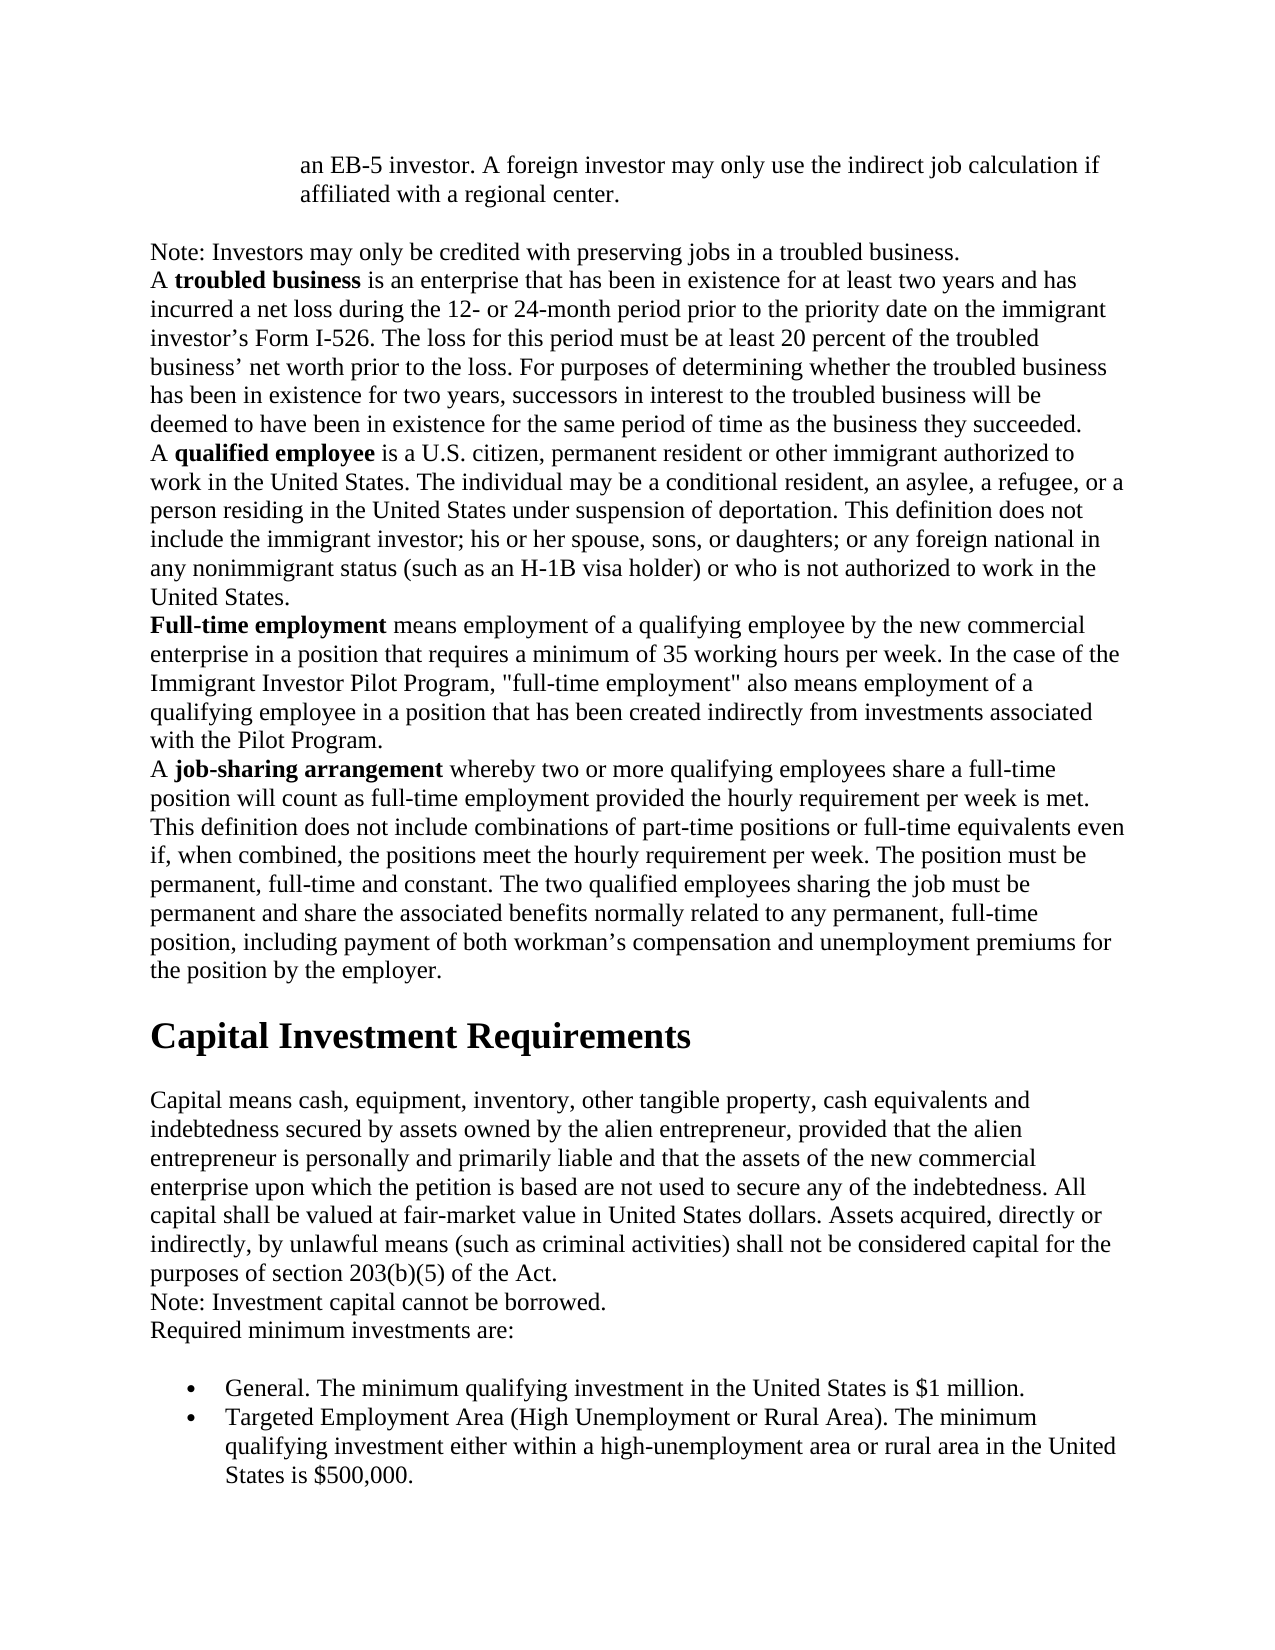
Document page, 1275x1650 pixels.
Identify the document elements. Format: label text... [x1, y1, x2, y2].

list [262, 150, 1125, 207]
list General. The minimum qualifying investment in the is $1 million. [187, 1373, 1125, 1402]
subtitle Capital Investment Requirements [150, 1013, 1125, 1056]
list Targeted Employment Area (High Unemployment or Rural Area). The minimum qualifying investment either within a high-unemployment area or rural area in the is $500,000. [187, 1402, 1125, 1488]
text Capital means cash, equipment, inventory, other tangible property, cash equivalents and indebtedness secured by assets owned by the alien entrepreneur, provided that the alien entrepreneur is personally and primarily liable and that the assets of the new commercial enterprise upon which the petition is based are not used to secure any of the indebtedness. All capital shall be valued at fair-market value in dollars. Assets acquired, directly or indirectly, by unlawful means (such as criminal activities) shall not be considered capital for the purposes of section 203(b)(5) of the Act. Note: Investment capital cannot be borrowed. Required minimum investments are: [150, 1086, 1125, 1344]
text Note: Investors may only be credited with preserving jobs in a troubled business. A troubled business is an enterprise that has been in existence for at least two years and has incurred a net loss during the 12- or 24-month period prior to the priority date on the immigrant investor’s Form I-526. The loss for this period must be at least 20 percent of the troubled business’ net worth prior to the loss. For purposes of determining whether the troubled business has been in existence for two years, successors in interest to the troubled business will be deemed to have been in existence for the same period of time as the business they succeeded. A qualified employee is a citizen, permanent resident or other immigrant authorized to work in the . The individual may be a conditional resident, an asylee, a refugee, or a person residing in the under suspension of deportation. This definition does not include the immigrant investor; his or her spouse, sons, or daughters; or any foreign national in any nonimmigrant status (such as an H-1B visa holder) or who is not authorized to work in the . Full-time employment means employment of a qualifying employee by the new commercial enterprise in a position that requires a minimum of 35 working hours per week. In the case of the Immigrant Investor Pilot Program, "full-time employment" also means employment of a qualifying employee in a position that has been created indirectly from investments associated with the Pilot Program. A job-sharing arrangement whereby two or more qualifying employees share a full-time position will count as full-time employment provided the hourly requirement per week is met. This definition does not include combinations of part-time positions or full-time equivalents even if, when combined, the positions meet the hourly requirement per week. The position must be permanent, full-time and constant. The two qualified employees sharing the job must be permanent and share the associated benefits normally related to any permanent, full-time position, including payment of both workman’s compensation and unemployment premiums for the position by the employer. [150, 237, 1125, 984]
